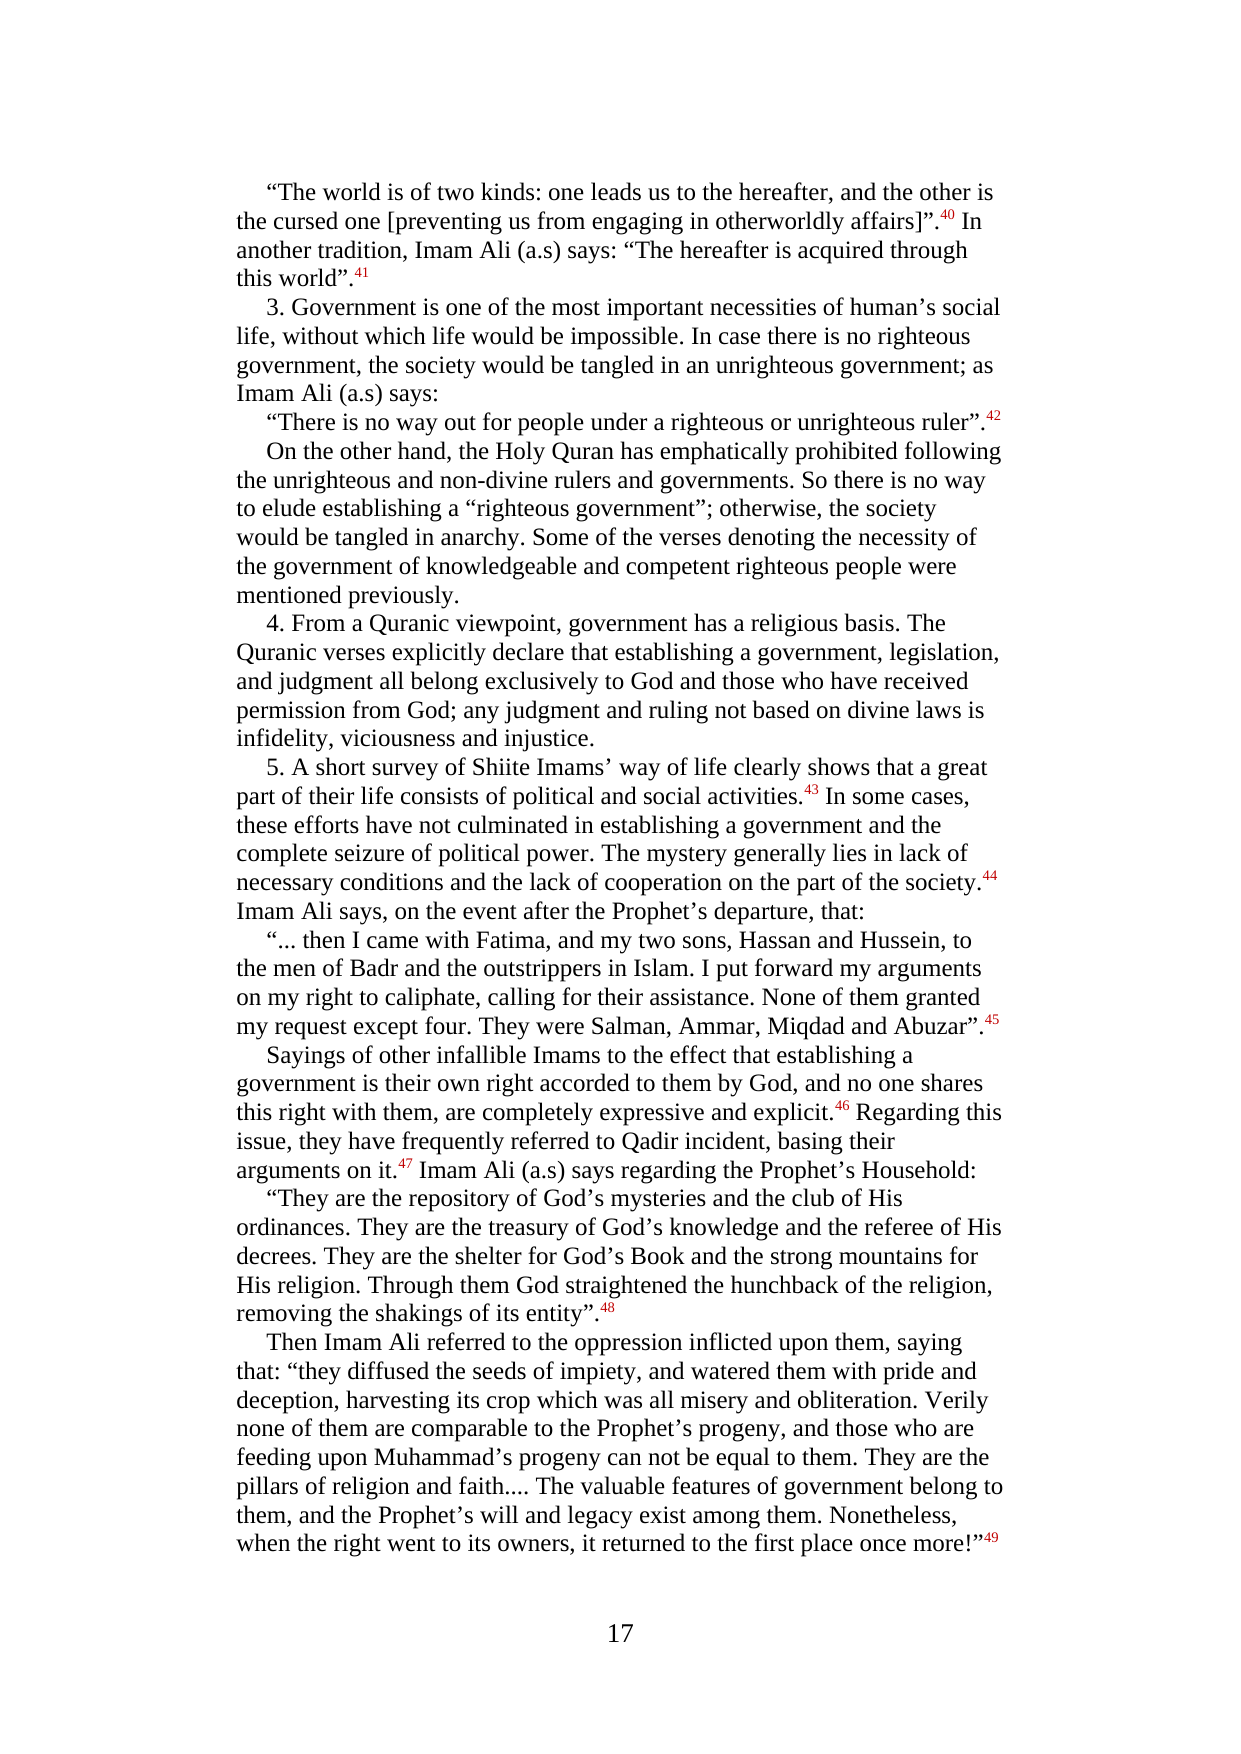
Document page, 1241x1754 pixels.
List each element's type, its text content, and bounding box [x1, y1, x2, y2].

text “The world is of two kinds: one leads us to the hereafter, and the other is the cursed one [preventing us from engaging in otherworldly affairs]”.40 In another tradition, Imam Ali (a.s) says: “The hereafter is acquired through this world”.41 [236, 177, 1004, 292]
text Sayings of other infallible Imams to the effect that establishing a government is their own right accorded to them by God, and no one shares this right with them, are completely expressive and explicit.46 Regarding this issue, they have frequently referred to Qadir incident, basing their arguments on it.47 Imam Ali (a.s) says regarding the Prophet’s Household: [236, 1040, 1004, 1183]
text “They are the repository of God’s mysteries and the club of His ordinances. They are the treasury of God’s knowledge and the referee of His decrees. They are the shelter for God’s Book and the strong mountains for His religion. Through them God straightened the hunchback of the religion, removing the shakings of its entity”.48 [236, 1183, 1004, 1327]
text 4. From a Quranic viewpoint, government has a religious basis. The Quranic verses explicitly declare that establishing a government, legislation, and judgment all belong exclusively to God and those who have received permission from God; any judgment and ruling not based on divine laws is infidelity, viciousness and injustice. [236, 608, 1004, 752]
text “... then I came with Fatima, and my two sons, Hassan and Hussein, to the men of Badr and the outstrippers in Islam. I put forward my arguments on my right to caliphate, calling for their assistance. None of them granted my request except four. They were Salman, Ammar, Miqdad and Abuzar”.45 [236, 925, 1004, 1040]
text 3. Government is one of the most important necessities of human’s social life, without which life would be impossible. In case there is no righteous government, the society would be tangled in an unrighteous government; as Imam Ali (a.s) says: [236, 292, 1004, 407]
text Then Imam Ali referred to the oppression inflicted upon them, saying that: “they diffused the seeds of impiety, and watered them with pride and deception, harvesting its crop which was all misery and obliteration. Verily none of them are comparable to the Prophet’s progeny, and those who are feeding upon Muhammad’s progeny can not be equal to them. They are the pillars of religion and faith.... The valuable features of government belong to them, and the Prophet’s will and legacy exist among them. Nonetheless, when the right went to its owners, it returned to the first place once more!”49 [236, 1327, 1004, 1557]
text 5. A short survey of Shiite Imams’ way of life clearly shows that a great part of their life consists of political and social activities.43 In some cases, these efforts have not culminated in establishing a government and the complete seizure of political power. The mystery generally lies in lack of necessary conditions and the lack of cooperation on the part of the society.44 Imam Ali says, on the event after the Prophet’s departure, that: [236, 752, 1004, 925]
text On the other hand, the Holy Quran has emphatically prohibited following the unrighteous and non-divine rulers and governments. So there is no way to elude establishing a “righteous government”; otherwise, the society would be tangled in anarchy. Some of the verses denoting the necessity of the government of knowledgeable and competent righteous people were mentioned previously. [236, 436, 1004, 608]
text “There is no way out for people under a righteous or unrighteous ruler”.42 [236, 407, 1004, 436]
